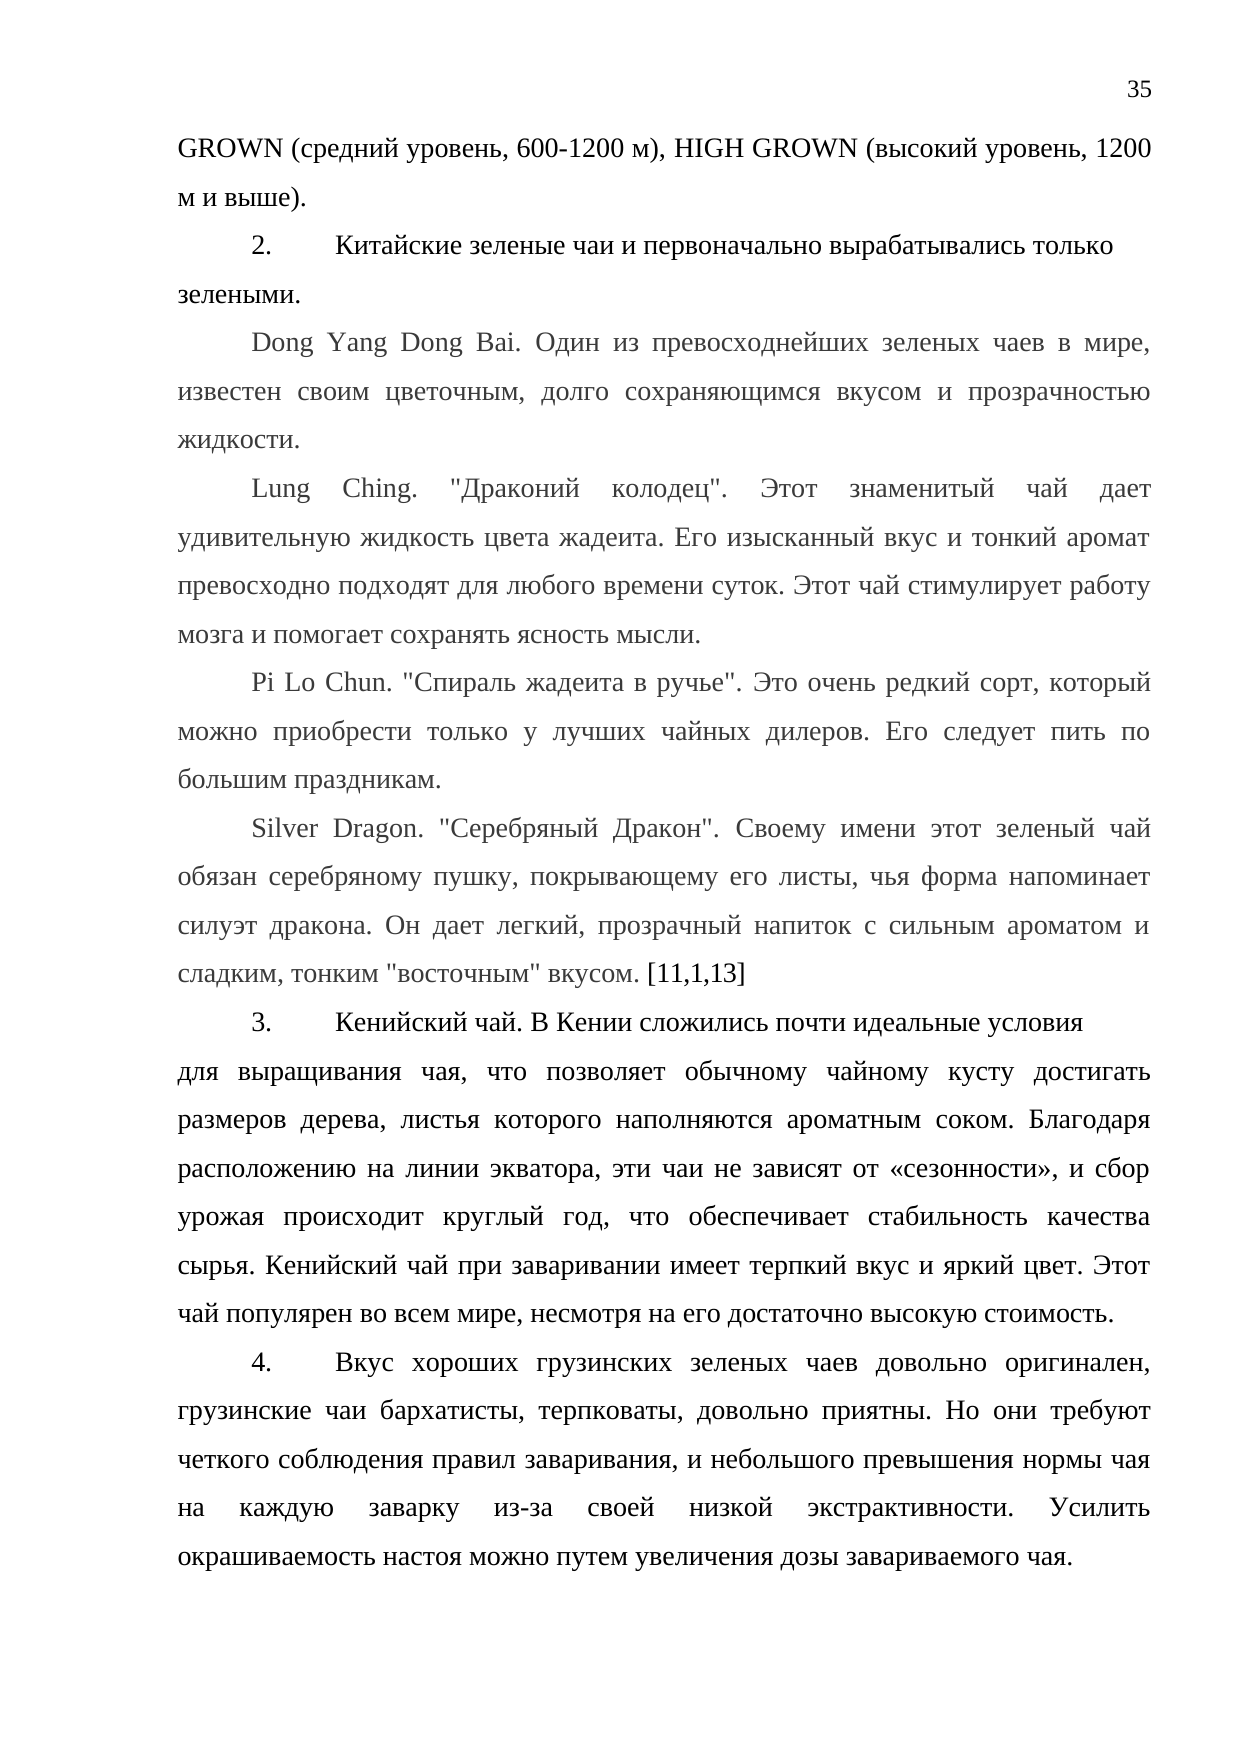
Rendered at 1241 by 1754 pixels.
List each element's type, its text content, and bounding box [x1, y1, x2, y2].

list Кенийский чай. В Кении сложились почти идеальные условия [177, 1005, 1152, 1037]
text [177, 131, 1152, 212]
text Dong Yang Dong Bai. Один из превосходнейших зеленых чаев в мире, известен своим цветочным, долго сохраняющимся вкусом и прозрачностью жидкости. [177, 325, 1152, 455]
text Silver Dragon. "Серебряный Дракон". Своему имени этот зеленый чай обязан серебряному пушку, покрывающему его листы, чья форма напоминает силуэт дракона. Он дает легкий, прозрачный напиток с сильным ароматом и сладким, тонким "восточным" вкусом. [11,1,13] [177, 811, 1152, 989]
text зелеными. [177, 277, 1152, 309]
list Китайские зеленые чаи и первоначально вырабатывались только [177, 228, 1152, 261]
list Вкус хороших грузинских зеленых чаев довольно оригинален, грузинские чаи бархатисты, терпковаты, довольно приятны. Но они требуют четкого соблюдения правил заваривания, и небольшого превышения нормы чая на каждую заварку из-за своей низкой экстрактивности. Усилить окрашиваемость настоя можно путем увеличения дозы завариваемого чая. [177, 1345, 1152, 1571]
text Lung Ching. "Драконий колодец". Этот знаменитый чай дает удивительную жидкость цвета жадеита. Его изысканный вкус и тонкий аромат превосходно подходят для любого времени суток. Этот чай стимулирует работу мозга и помогает сохранять ясность мысли. [177, 471, 1152, 649]
text Pi Lo Chun. "Спираль жадеита в ручье". Это очень редкий сорт, который можно приобрести только у лучших чайных дилеров. Его следует пить по большим праздникам. [177, 665, 1152, 795]
text для выращивания чая, что позволяет обычному чайному кусту достигать размеров дерева, листья которого наполняются ароматным соком. Благодаря расположению на линии экватора, эти чаи не зависят от «сезонности», и сбор урожая происходит круглый год, что обеспечивает стабильность качества сырья. Кенийский чай при заваривании имеет терпкий вкус и яркий цвет. Этот чай популярен во всем мире, несмотря на его достаточно высокую стоимость. [177, 1053, 1152, 1329]
